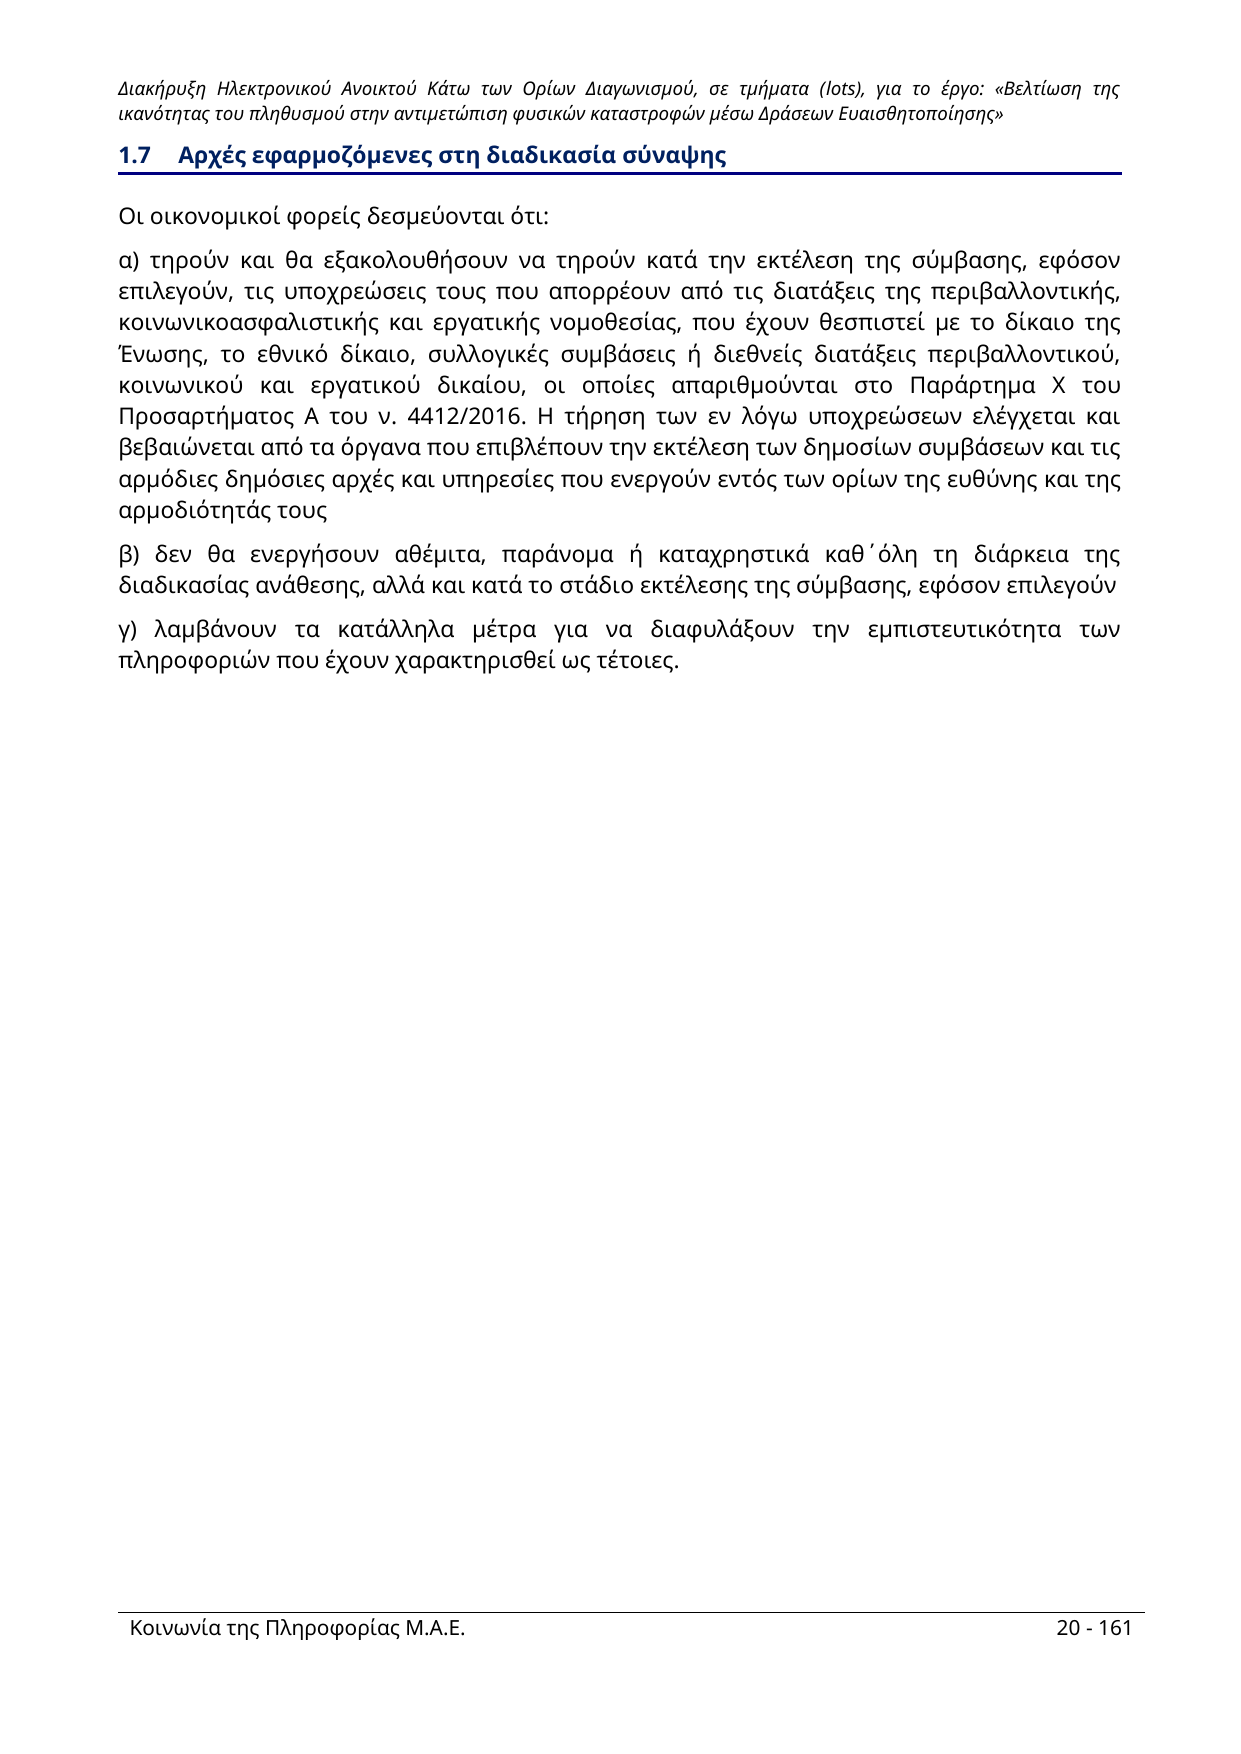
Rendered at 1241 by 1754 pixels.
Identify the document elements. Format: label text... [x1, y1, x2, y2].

subtitle Αρχές εφαρμοζόμενες στη διαδικασία σύναψης [118, 138, 1122, 172]
text Οι οικονομικοί φορείς δεσμεύονται ότι: [118, 200, 1122, 231]
text α) τηρούν και θα εξακολουθήσουν να τηρούν κατά την εκτέλεση της σύμβασης, εφόσον επιλεγούν, τις υποχρεώσεις τους που απορρέουν από τις διατάξεις της περιβαλλοντικής, κοινωνικοασφαλιστικής και εργατικής νομοθεσίας, που έχουν θεσπιστεί με το δίκαιο της Ένωσης, το εθνικό δίκαιο, συλλογικές συμβάσεις ή διεθνείς διατάξεις περιβαλλοντικού, κοινωνικού και εργατικού δικαίου, οι οποίες απαριθμούνται στο Παράρτημα Χ του Προσαρτήματος Α του ν. 4412/2016. Η τήρηση των εν λόγω υποχρεώσεων ελέγχεται και βεβαιώνεται από τα όργανα που επιβλέπουν την εκτέλεση των δημοσίων συμβάσεων και τις αρμόδιες δημόσιες αρχές και υπηρεσίες που ενεργούν εντός των ορίων της ευθύνης και της αρμοδιότητάς τους [118, 244, 1122, 525]
text β) δεν θα ενεργήσουν αθέμιτα, παράνομα ή καταχρηστικά καθ΄όλη τη διάρκεια της διαδικασίας ανάθεσης, αλλά και κατά το στάδιο εκτέλεσης της σύμβασης, εφόσον επιλεγούν [118, 537, 1122, 600]
text γ) λαμβάνουν τα κατάλληλα μέτρα για να διαφυλάξουν την εμπιστευτικότητα των πληροφοριών που έχουν χαρακτηρισθεί ως τέτοιες. [118, 612, 1122, 675]
